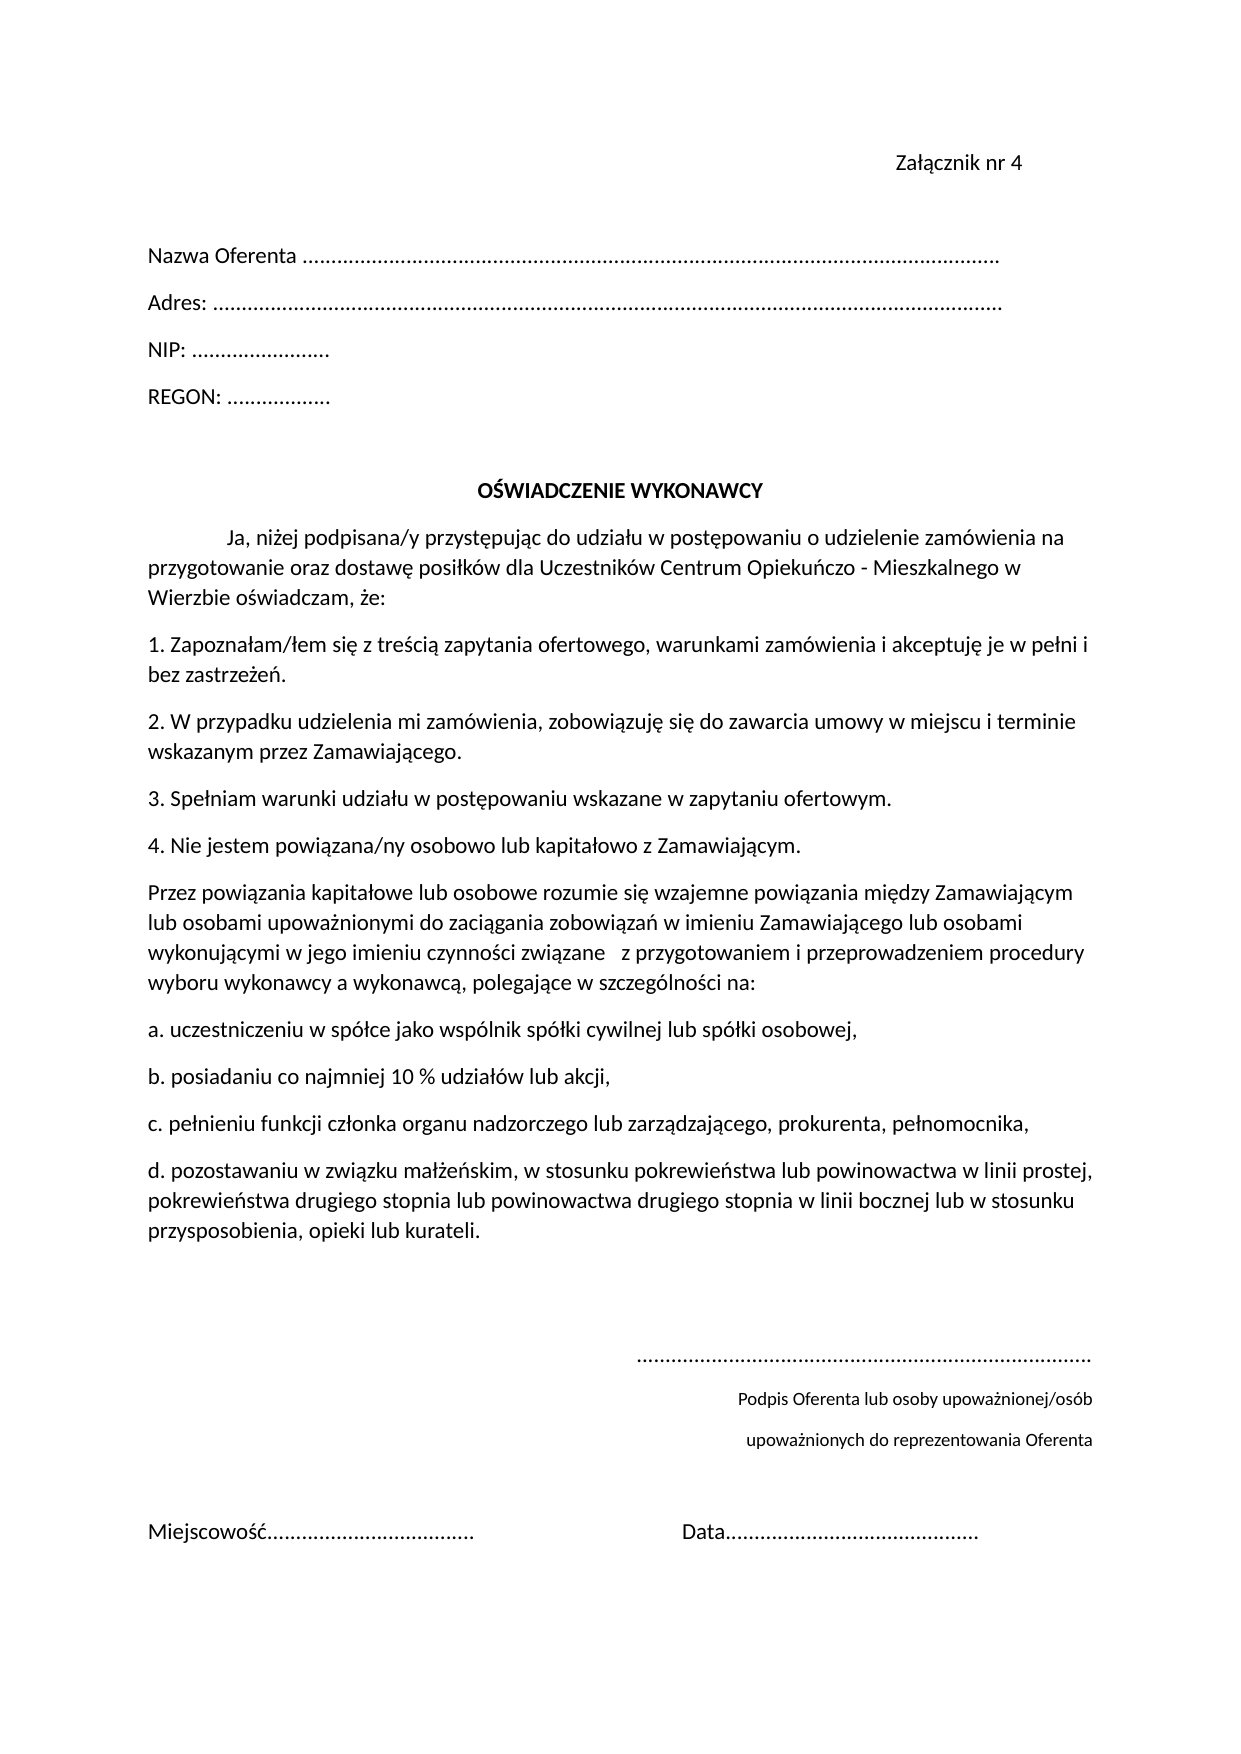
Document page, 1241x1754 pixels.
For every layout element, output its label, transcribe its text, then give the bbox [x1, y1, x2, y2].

text a. uczestniczeniu w spółce jako wspólnik spółki cywilnej lub spółki osobowej, [148, 1015, 1093, 1043]
text ............................................................................... [148, 1340, 1093, 1368]
text 1. Zapoznałam/łem się z treścią zapytania ofertowego, warunkami zamówienia i akceptuję je w pełni i bez zastrzeżeń. [148, 630, 1093, 688]
text c. pełnieniu funkcji członka organu nadzorczego lub zarządzającego, prokurenta, pełnomocnika, [148, 1109, 1093, 1137]
text upoważnionych do reprezentowania Oferenta [148, 1428, 1093, 1451]
text OŚWIADCZENIE WYKONAWCY [148, 476, 1093, 504]
text Załącznik nr 4 [885, 148, 1093, 176]
text Podpis Oferenta lub osoby upoważnionej/osób [148, 1387, 1093, 1410]
text Przez powiązania kapitałowe lub osobowe rozumie się wzajemne powiązania między Zamawiającym lub osobami upoważnionymi do zaciągania zobowiązań w imieniu Zamawiającego lub osobami wykonującymi w jego imieniu czynności związane z przygotowaniem i przeprowadzeniem procedury wyboru wykonawcy a wykonawcą, polegające w szczególności na: [148, 878, 1093, 996]
text 3. Spełniam warunki udziału w postępowaniu wskazane w zapytaniu ofertowym. [148, 784, 1093, 812]
text NIP: ........................ [148, 335, 1093, 363]
text REGON: .................. [148, 382, 1093, 410]
text Nazwa Oferenta ......................................................................................................................... [148, 241, 1093, 269]
text 4. Nie jestem powiązana/ny osobowo lub kapitałowo z Zamawiającym. [148, 831, 1093, 859]
text Ja, niżej podpisana/y przystępując do udziału w postępowaniu o udzielenie zamówienia na przygotowanie oraz dostawę posiłków dla Uczestników Centrum Opiekuńczo - Mieszkalnego w Wierzbie oświadczam, że: [148, 523, 1093, 611]
text Miejscowość.................................... Data............................................ [148, 1517, 1093, 1545]
text Adres: ......................................................................................................................................... [148, 288, 1093, 316]
text b. posiadaniu co najmniej 10 % udziałów lub akcji, [148, 1062, 1093, 1090]
text 2. W przypadku udzielenia mi zamówienia, zobowiązuję się do zawarcia umowy w miejscu i terminie wskazanym przez Zamawiającego. [148, 707, 1093, 765]
text d. pozostawaniu w związku małżeńskim, w stosunku pokrewieństwa lub powinowactwa w linii prostej, pokrewieństwa drugiego stopnia lub powinowactwa drugiego stopnia w linii bocznej lub w stosunku przysposobienia, opieki lub kurateli. [148, 1156, 1093, 1244]
